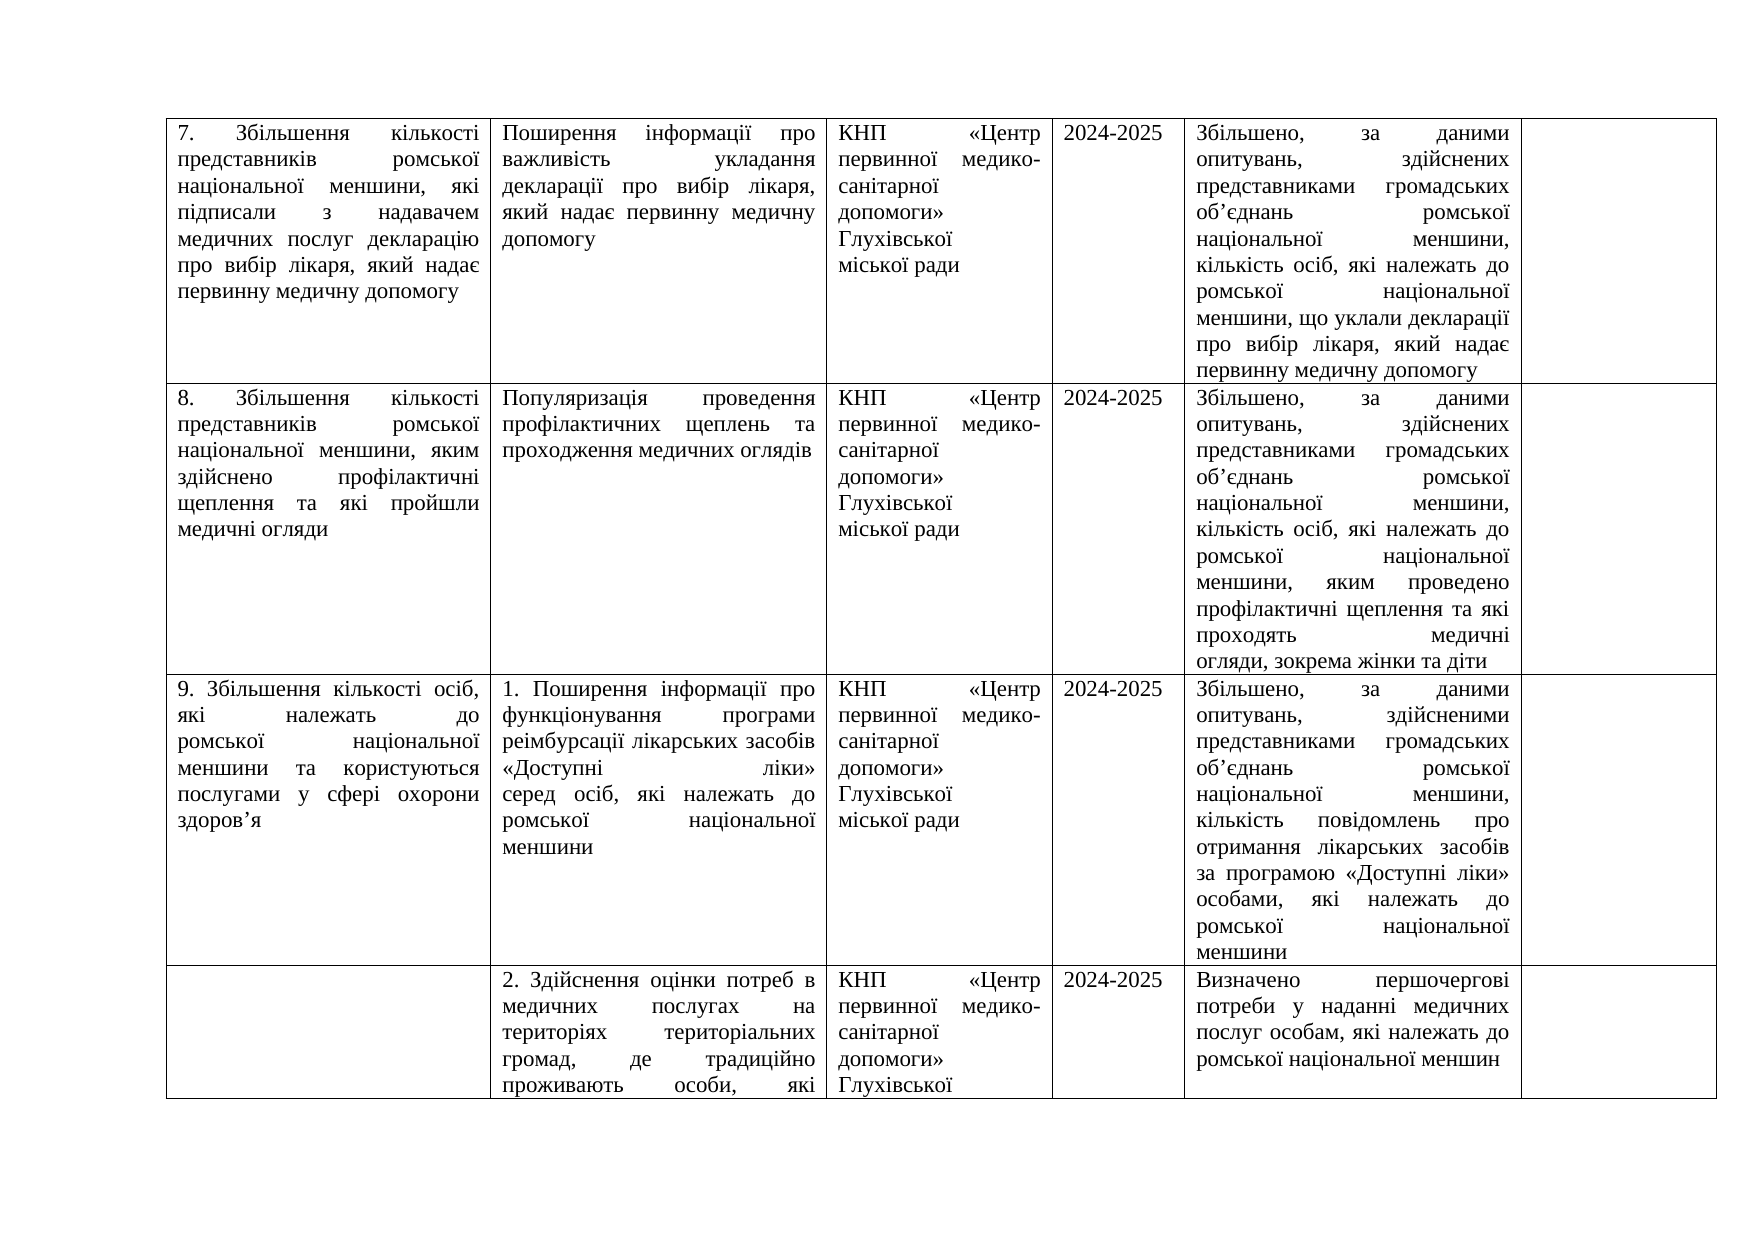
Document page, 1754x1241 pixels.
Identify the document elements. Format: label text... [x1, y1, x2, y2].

table_cell [1522, 675, 1716, 964]
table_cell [827, 966, 1052, 1097]
table_cell 7. Збільшення кількості представників ромської національної меншини, які підписали з надавачем медичних послуг декларацію про вибір лікаря, який надає первинну медичну допомогу [167, 119, 490, 383]
table_cell 2024-2025 [1053, 675, 1184, 964]
table_cell 8. Збільшення кількості представників ромської національної меншини, яким здійснено профілактичні щеплення та які пройшли медичні огляди [167, 384, 490, 674]
table_cell КНП «Центр первинної медико-санітарної допомоги» Глухівської міської ради [827, 675, 1052, 964]
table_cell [491, 966, 826, 1097]
table_cell Збільшено, за даними опитувань, здійсненими представниками громадських об’єднань ромської національної меншини, кількість повідомлень про отримання лікарських засобів за програмою «Доступні ліки» особами, які належать до ромської національної меншини [1185, 675, 1521, 964]
table_cell [1522, 384, 1716, 674]
table_cell 1. Поширення інформації про функціонування програми реімбурсації лікарських засобів «Доступні ліки» серед осіб, які належать до ромської національної меншини [491, 675, 826, 964]
table_cell КНП «Центр первинної медико-санітарної допомоги» Глухівської міської ради [827, 384, 1052, 674]
table_cell 9. Збільшення кількості осіб, які належать до ромської національної меншини та користуються послугами у сфері охорони здоров’я [167, 675, 490, 964]
table_cell Збільшено, за даними опитувань, здійснених представниками громадських об’єднань ромської національної меншини, кількість осіб, які належать до ромської національної меншини, що уклали декларації про вибір лікаря, який надає первинну медичну допомогу [1185, 119, 1521, 383]
table_cell 2024-2025 [1053, 384, 1184, 674]
table_cell 2024-2025 [1053, 966, 1184, 1097]
table_cell Поширення інформації про важливість укладання декларації про вибір лікаря, який надає первинну медичну допомогу [491, 119, 826, 383]
table_cell [1522, 119, 1716, 383]
table_cell [1522, 966, 1716, 1097]
table_cell 2024-2025 [1053, 119, 1184, 383]
table_cell КНП «Центр первинної медико-санітарної допомоги» Глухівської міської ради [827, 119, 1052, 383]
table_cell Популяризація проведення профілактичних щеплень та проходження медичних оглядів [491, 384, 826, 674]
table_cell [167, 966, 490, 1097]
table_cell Збільшено, за даними опитувань, здійснених представниками громадських об’єднань ромської національної меншини, кількість осіб, які належать до ромської національної меншини, яким проведено профілактичні щеплення та які проходять медичні огляди, зокрема жінки та діти [1185, 384, 1521, 674]
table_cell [1185, 966, 1521, 1097]
